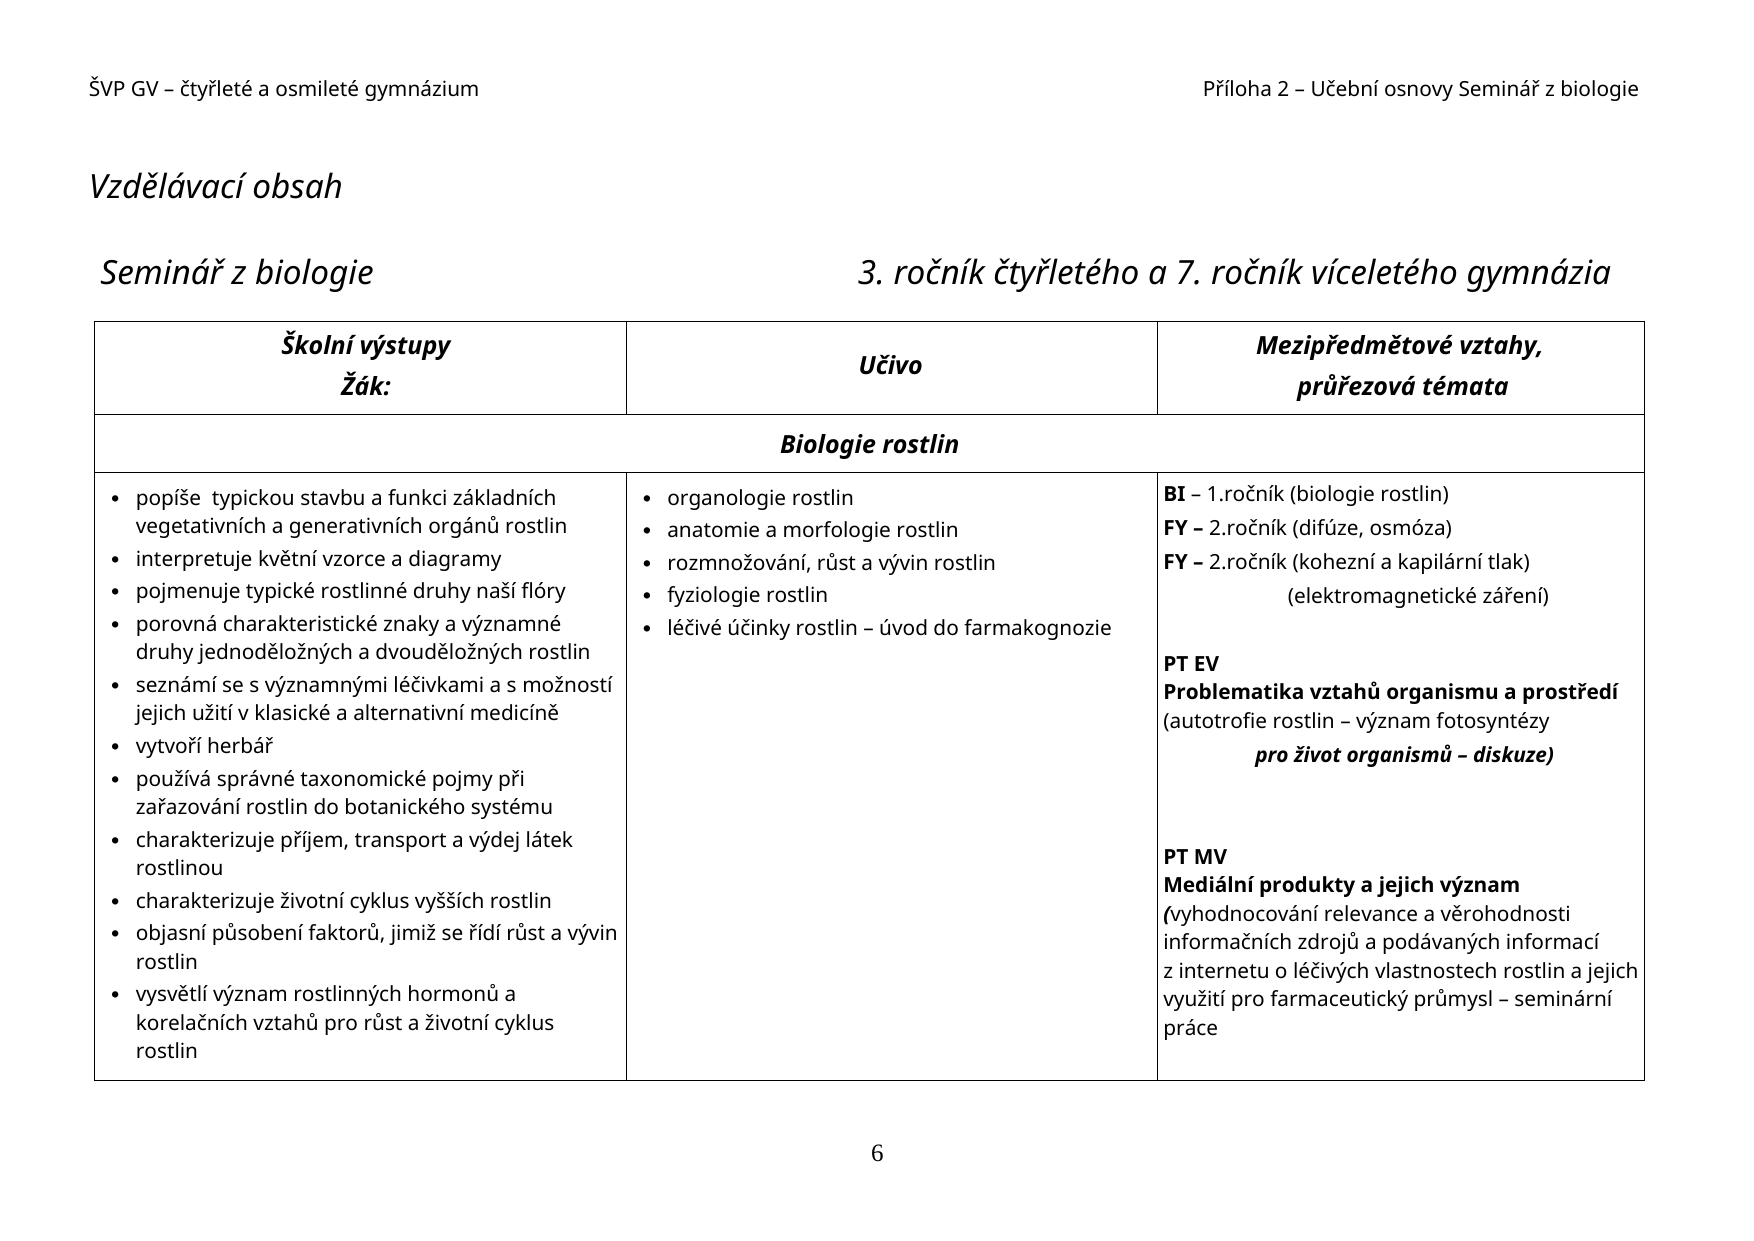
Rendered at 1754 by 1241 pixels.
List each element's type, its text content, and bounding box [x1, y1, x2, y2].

table_cell Učivo [627, 322, 1157, 414]
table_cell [95, 473, 626, 1080]
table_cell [627, 473, 1157, 1080]
table_cell Biologie rostlin [95, 415, 1644, 472]
table_cell Mezipředmětové vztahy, průřezová témata [1158, 322, 1644, 414]
table_header Seminář z biologie 3. ročník čtyřletého a 7. ročník víceletého gymnázia [94, 230, 1645, 321]
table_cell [1158, 473, 1644, 1080]
text Vzdělávací obsah [89, 162, 1665, 208]
table_cell Školní výstupy Žák: [95, 322, 626, 414]
